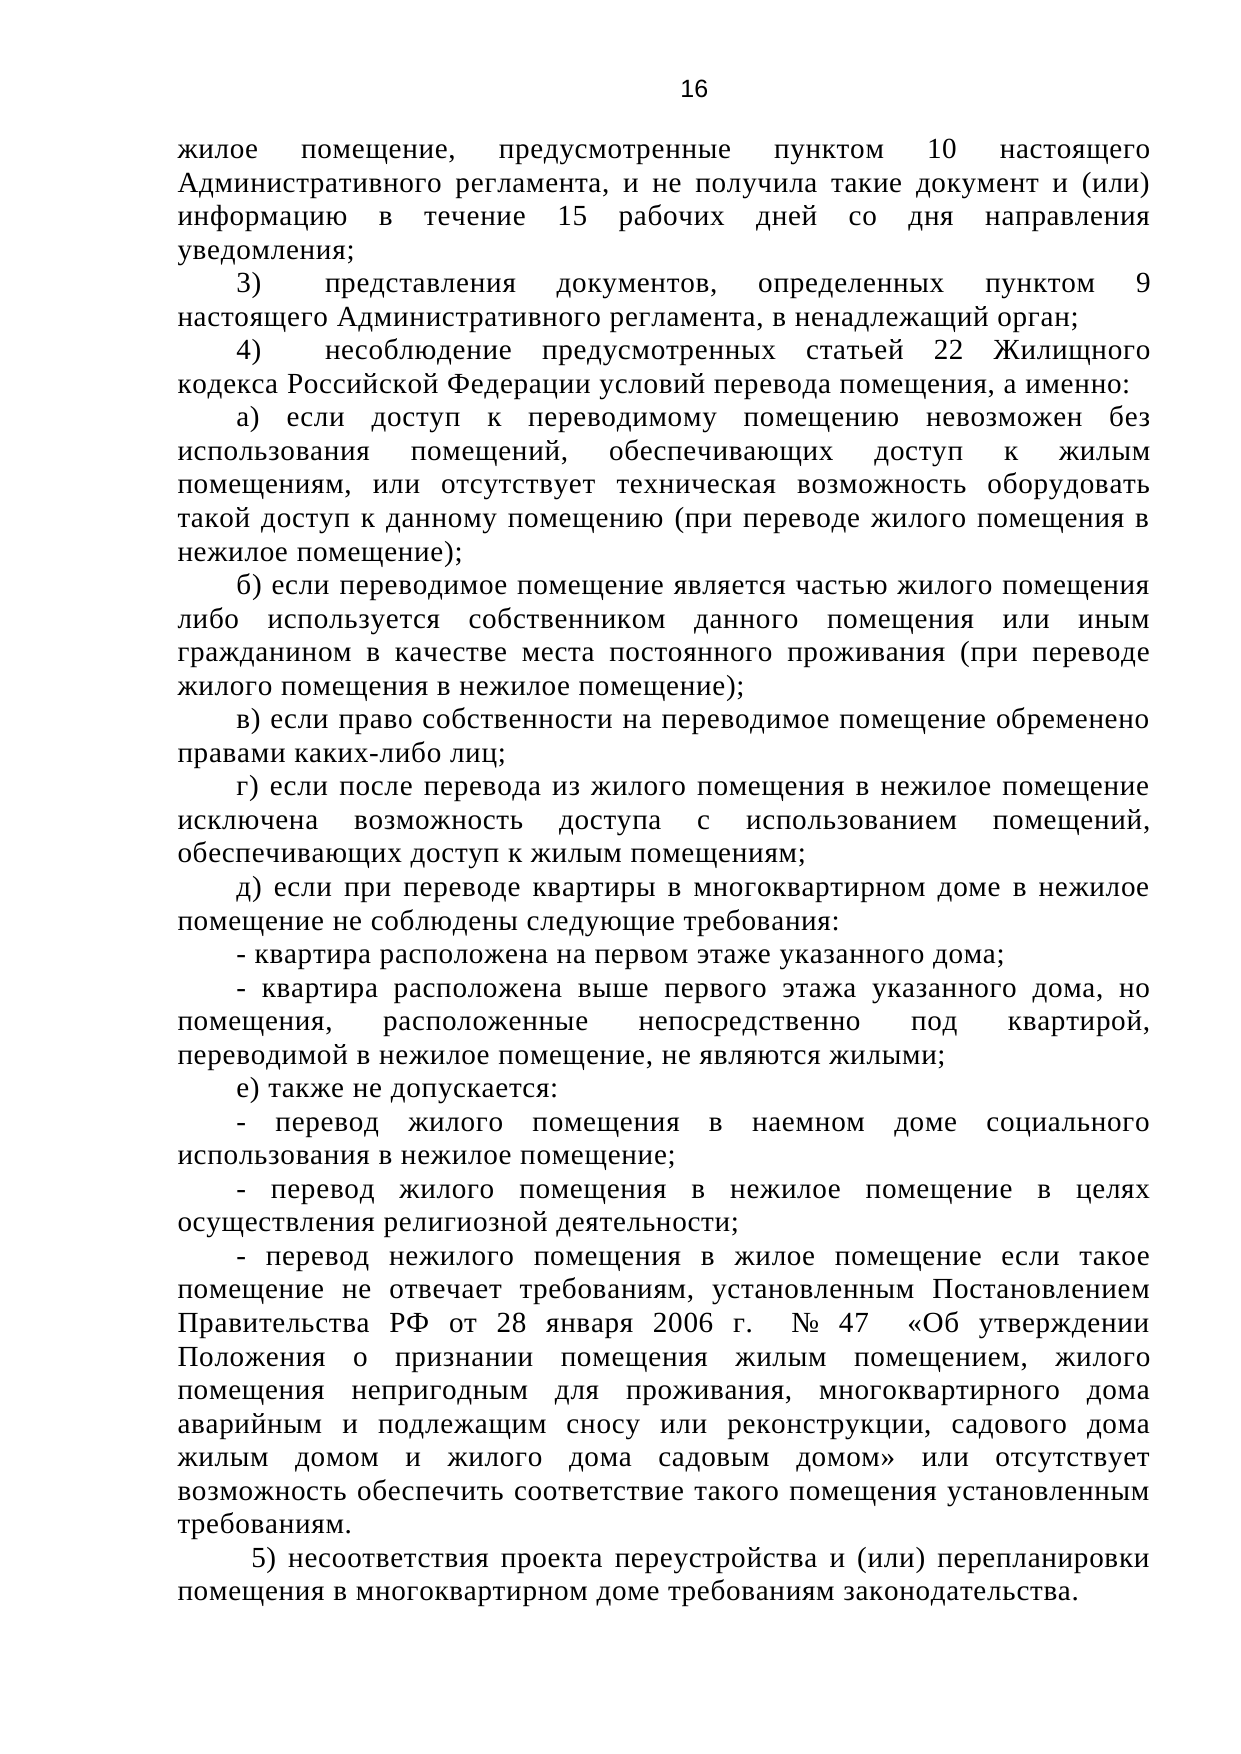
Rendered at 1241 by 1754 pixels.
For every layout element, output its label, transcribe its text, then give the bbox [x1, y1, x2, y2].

text - перевод жилого помещения в наемном доме социального использования в нежилое помещение; [177, 1104, 1152, 1171]
text б) если переводимое помещение является частью жилого помещения либо используется собственником данного помещения или иным гражданином в качестве места постоянного проживания (при переводе жилого помещения в нежилое помещение); [177, 567, 1152, 701]
list несоблюдение предусмотренных статьей 22 Жилищного кодекса Российской Федерации условий перевода помещения, а именно: [177, 332, 1152, 399]
text - квартира расположена выше первого этажа указанного дома, но помещения, расположенные непосредственно под квартирой, переводимой в нежилое помещение, не являются жилыми; [177, 970, 1152, 1070]
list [177, 131, 1152, 265]
text 5) несоответствия проекта переустройства и (или) перепланировки помещения в многоквартирном доме требованиям законодательства. [177, 1540, 1152, 1607]
text - перевод жилого помещения в нежилое помещение в целях осуществления религиозной деятельности; [177, 1171, 1152, 1238]
text а) если доступ к переводимому помещению невозможен без использования помещений, обеспечивающих доступ к жилым помещениям, или отсутствует техническая возможность оборудовать такой доступ к данному помещению (при переводе жилого помещения в нежилое помещение); [177, 399, 1152, 567]
text г) если после перевода из жилого помещения в нежилое помещение исключена возможность доступа с использованием помещений, обеспечивающих доступ к жилым помещениям; [177, 768, 1152, 869]
list представления документов, определенных пунктом 9 настоящего Административного регламента, в ненадлежащий орган; [177, 265, 1152, 332]
text в) если право собственности на переводимое помещение обременено правами каких-либо лиц; [177, 701, 1152, 768]
text д) если при переводе квартиры в многоквартирном доме в нежилое помещение не соблюдены следующие требования: [177, 869, 1152, 936]
text - квартира расположена на первом этаже указанного дома; [177, 936, 1152, 970]
text е) также не допускается: [177, 1070, 1152, 1104]
text - перевод нежилого помещения в жилое помещение если такое помещение не отвечает требованиям, установленным Постановлением Правительства РФ от 28 января 2006 г. № 47 «Об утверждении Положения о признании помещения жилым помещением, жилого помещения непригодным для проживания, многоквартирного дома аварийным и подлежащим сносу или реконструкции, садового дома жилым домом и жилого дома садовым домом» или отсутствует возможность обеспечить соответствие такого помещения установленным требованиям. [177, 1238, 1152, 1540]
